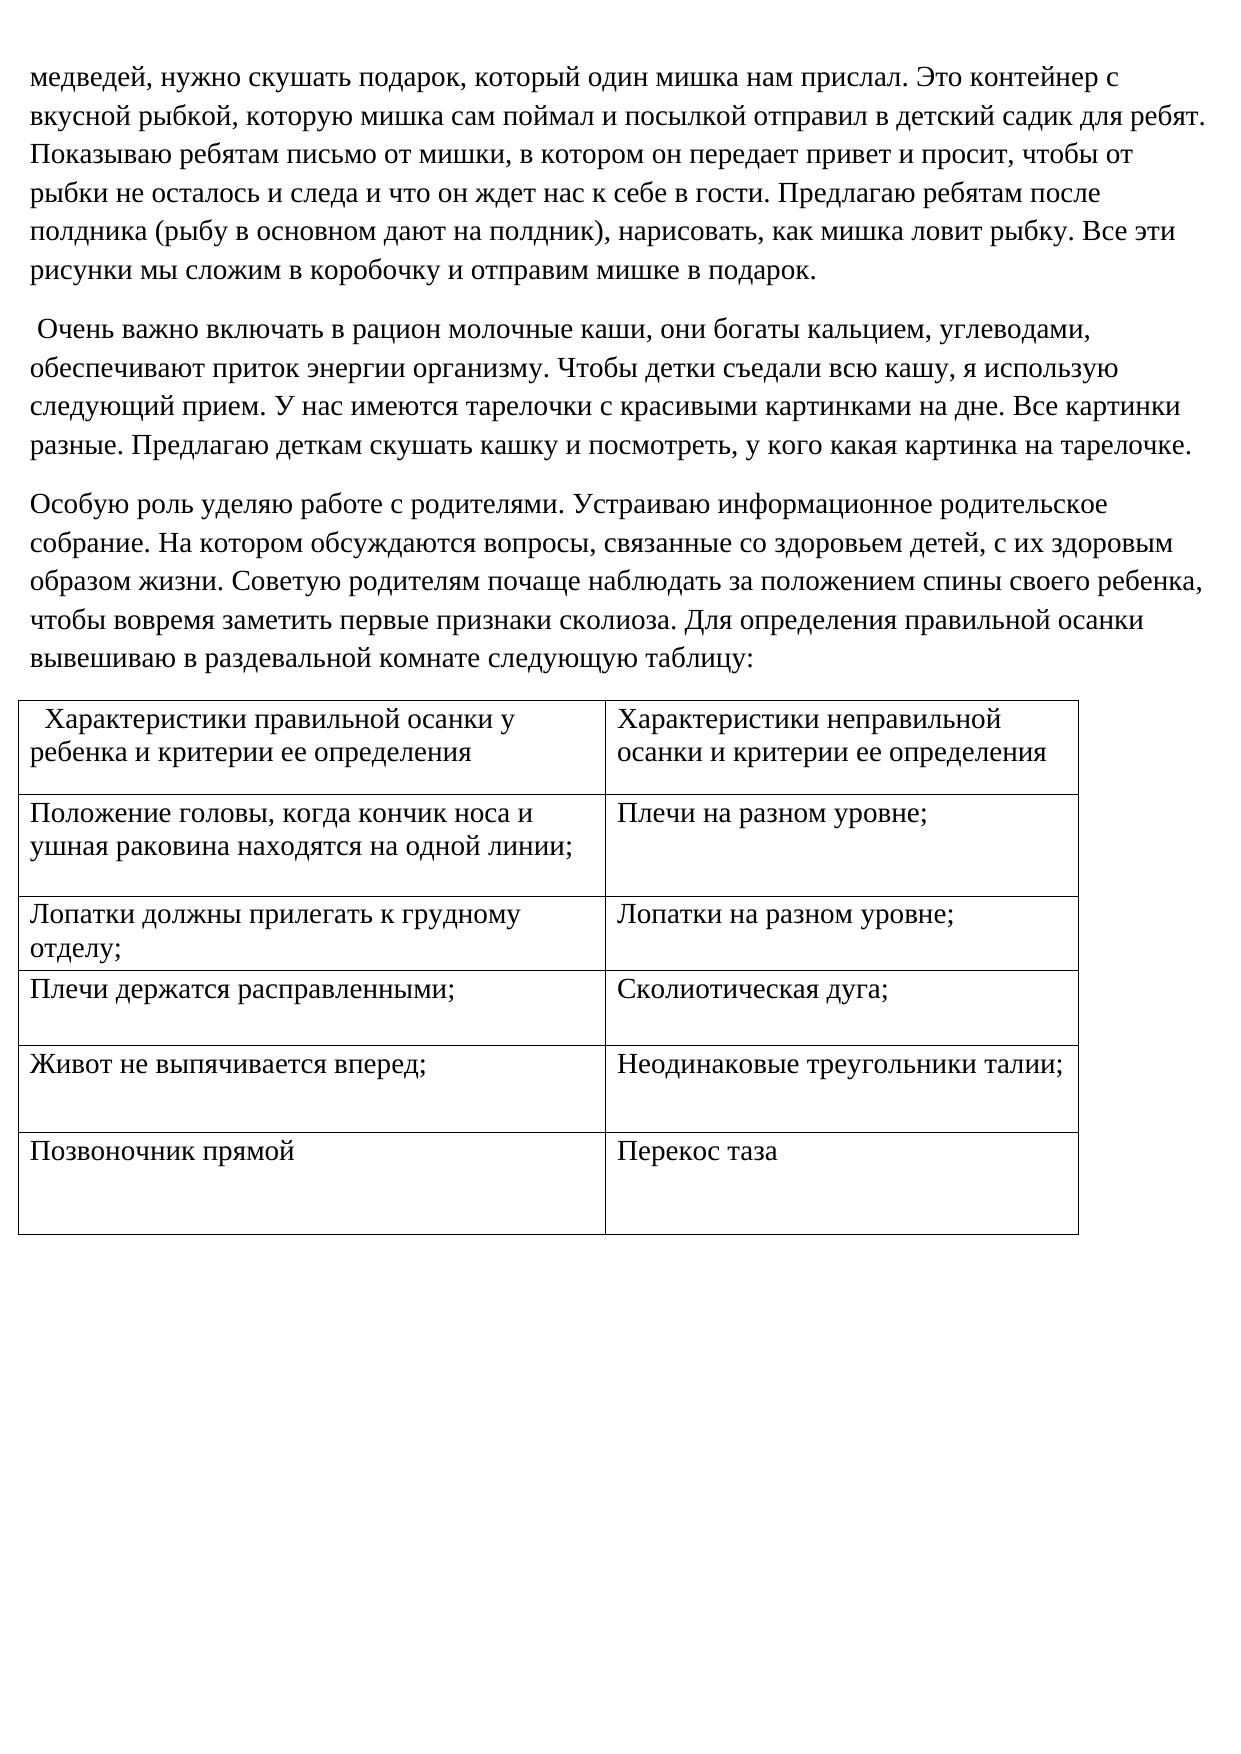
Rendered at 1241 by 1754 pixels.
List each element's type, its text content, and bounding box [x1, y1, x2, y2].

table_header Характеристики правильной осанки у ребенка и критерии ее определения [19, 701, 605, 794]
table_cell Лопатки должны прилегать к грудному отделу; [19, 897, 605, 970]
table_cell Плечи держатся расправленными; [19, 971, 605, 1045]
table_cell Плечи на разном уровне; [606, 795, 1078, 896]
text Очень важно включать в рацион молочные каши, они богаты кальцием, углеводами, обеспечивают приток энергии организму. Чтобы детки съедали всю кашу, я использую следующий прием. У нас имеются тарелочки с красивыми картинками на дне. Все картинки разные. Предлагаю деткам скушать кашку и посмотреть, у кого какая картинка на тарелочке. [29, 311, 1211, 460]
table_cell Перекос таза [606, 1133, 1078, 1234]
table_cell Живот не выпячивается вперед; [19, 1046, 605, 1132]
table_header Характеристики неправильной осанки и критерии ее определения [606, 701, 1078, 794]
text Особую роль уделяю работе с родителями. Устраиваю информационное родительское собрание. На котором обсуждаются вопросы, связанные со здоровьем детей, с их здоровым образом жизни. Советую родителям почаще наблюдать за положением спины своего ребенка, чтобы вовремя заметить первые признаки сколиоза. Для определения правильной осанки вывешиваю в раздевальной комнате следующую таблицу: [29, 486, 1211, 674]
table_cell Сколиотическая дуга; [606, 971, 1078, 1045]
table_cell Положение головы, когда кончик носа и ушная раковина находятся на одной линии; [19, 795, 605, 896]
table_cell Неодинаковые треугольники талии; [606, 1046, 1078, 1132]
table_cell Позвоночник прямой [19, 1133, 605, 1234]
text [29, 59, 1211, 285]
table_cell Лопатки на разном уровне; [606, 897, 1078, 970]
